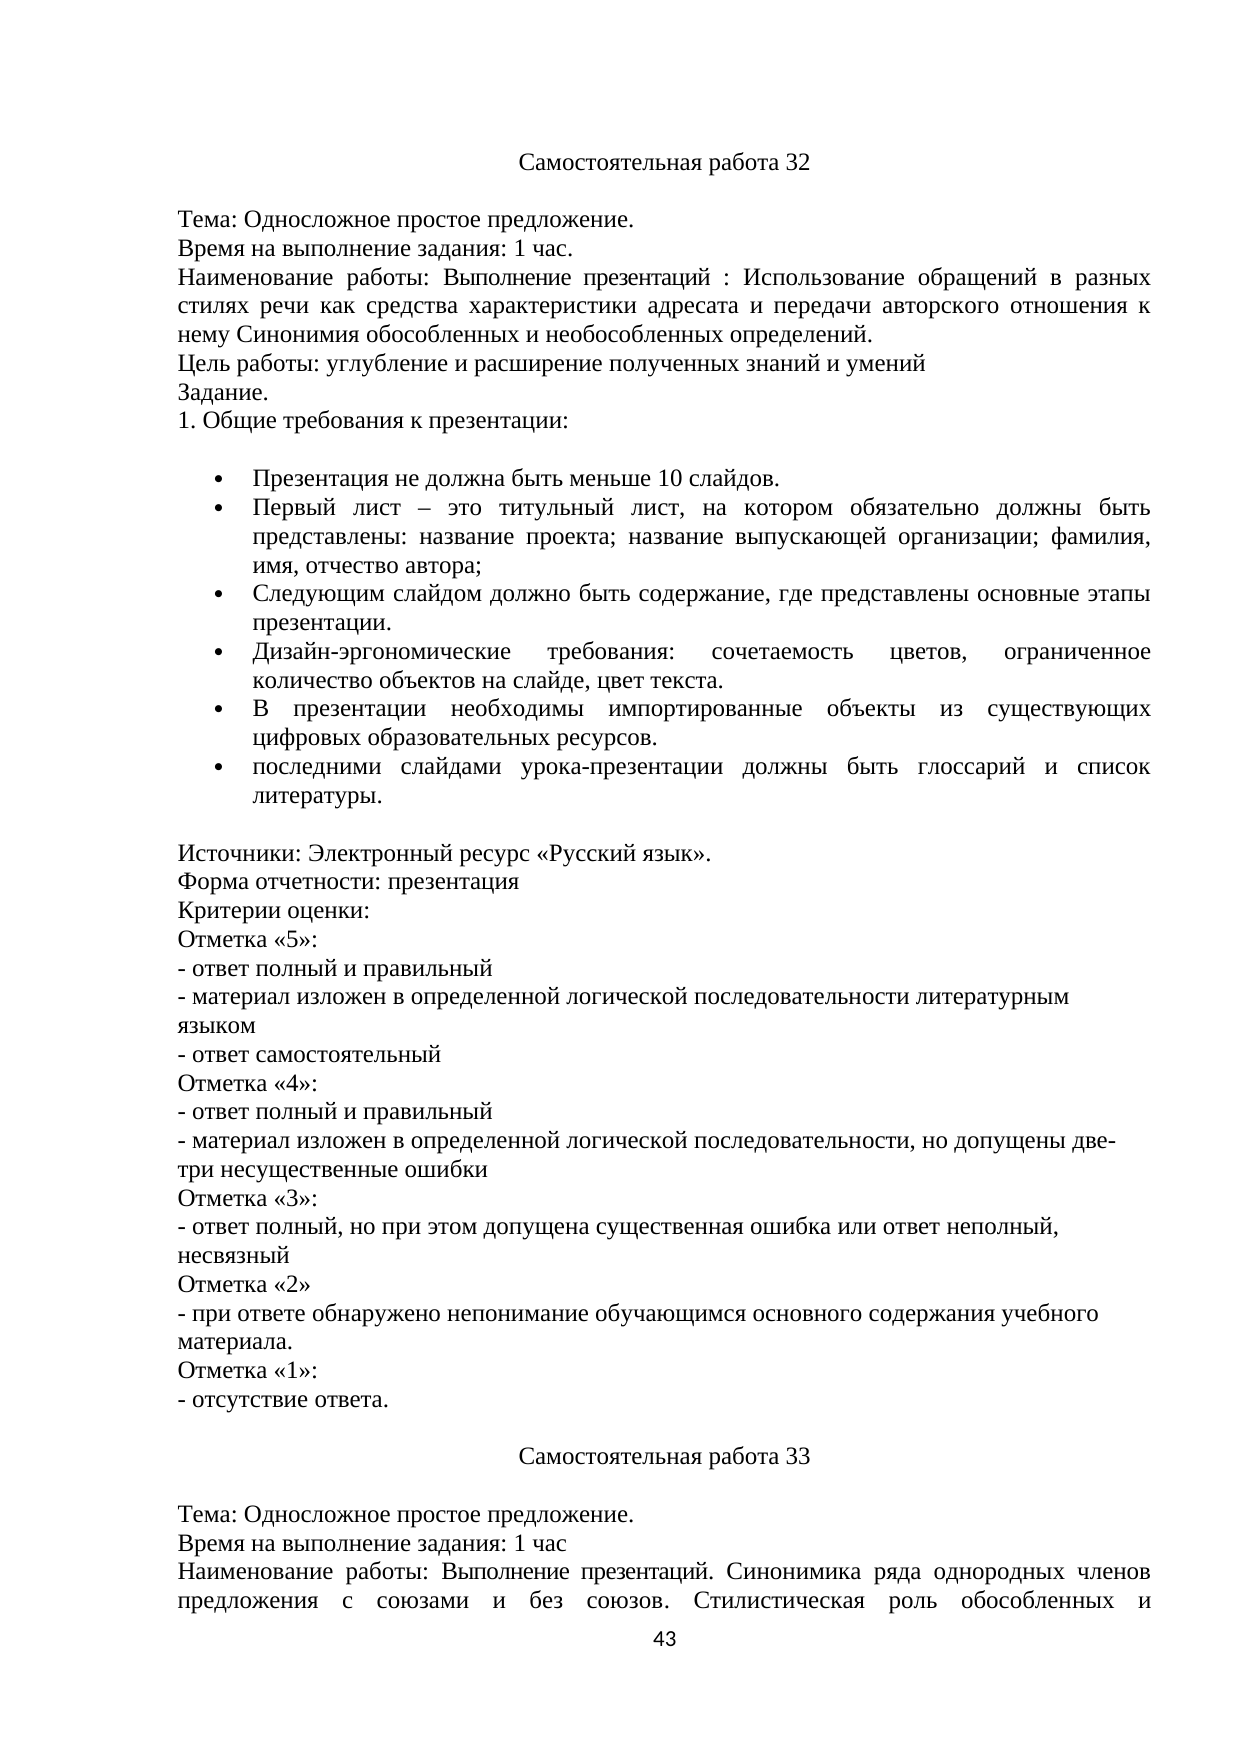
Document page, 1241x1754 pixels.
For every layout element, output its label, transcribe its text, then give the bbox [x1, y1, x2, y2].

text Тема: Односложное простое предложение. [177, 204, 1152, 233]
text Тема: Односложное простое предложение. [177, 1499, 1152, 1528]
text Критерии оценки: Отметка «5»: - ответ полный и правильный - материал изложен в определенной логической последовательности литературным языком - ответ самостоятельный Отметка «4»: - ответ полный и правильный - материал изложен в определенной логической последовательности, но допущены две-три несущественные ошибки Отметка «3»: - ответ полный, но при этом допущена существенная ошибка или ответ неполный, несвязный Отметка «2» - при ответе обнаружено непонимание обучающимся основного содержания учебного материала. Отметка «1»: - отсутствие ответа. [177, 895, 1152, 1413]
text Источники: Электронный ресурс «Русский язык». [177, 838, 1152, 866]
list Дизайн-эргономические требования: сочетаемость цветов, ограниченное количество объектов на слайде, цвет текста. [215, 636, 1152, 693]
list Следующим слайдом должно быть содержание, где представлены основные этапы презентации. [215, 578, 1152, 636]
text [177, 1556, 1152, 1614]
text Самостоятельная работа 33 [177, 1441, 1152, 1470]
text Наименование работы: Выполнение презентаций : Использование обращений в разных стилях речи как средства характеристики адресата и передачи авторского отношения к нему Синонимия обособленных и необособленных определений. [177, 262, 1152, 348]
text 1. Общие требования к презентации: [177, 406, 1152, 434]
list Презентация не должна быть меньше 10 слайдов. [215, 463, 1152, 492]
list последними слайдами урока-презентации должны быть глоссарий и список литературы. [215, 751, 1152, 808]
text Форма отчетности: презентация [177, 866, 1152, 895]
list В презентации необходимы импортированные объекты из существующих цифровых образовательных ресурсов. [215, 693, 1152, 751]
text Самостоятельная работа 32 [177, 147, 1152, 176]
list Первый лист – это титульный лист, на котором обязательно должны быть представлены: название проекта; название выпускающей организации; фамилия, имя, отчество автора; [215, 492, 1152, 578]
text Время на выполнение задания: 1 час [177, 1528, 1152, 1556]
text Цель работы: углубление и расширение полученных знаний и умений [177, 348, 1152, 377]
text Задание. [177, 377, 1152, 406]
text Время на выполнение задания: 1 час. [177, 233, 1152, 262]
